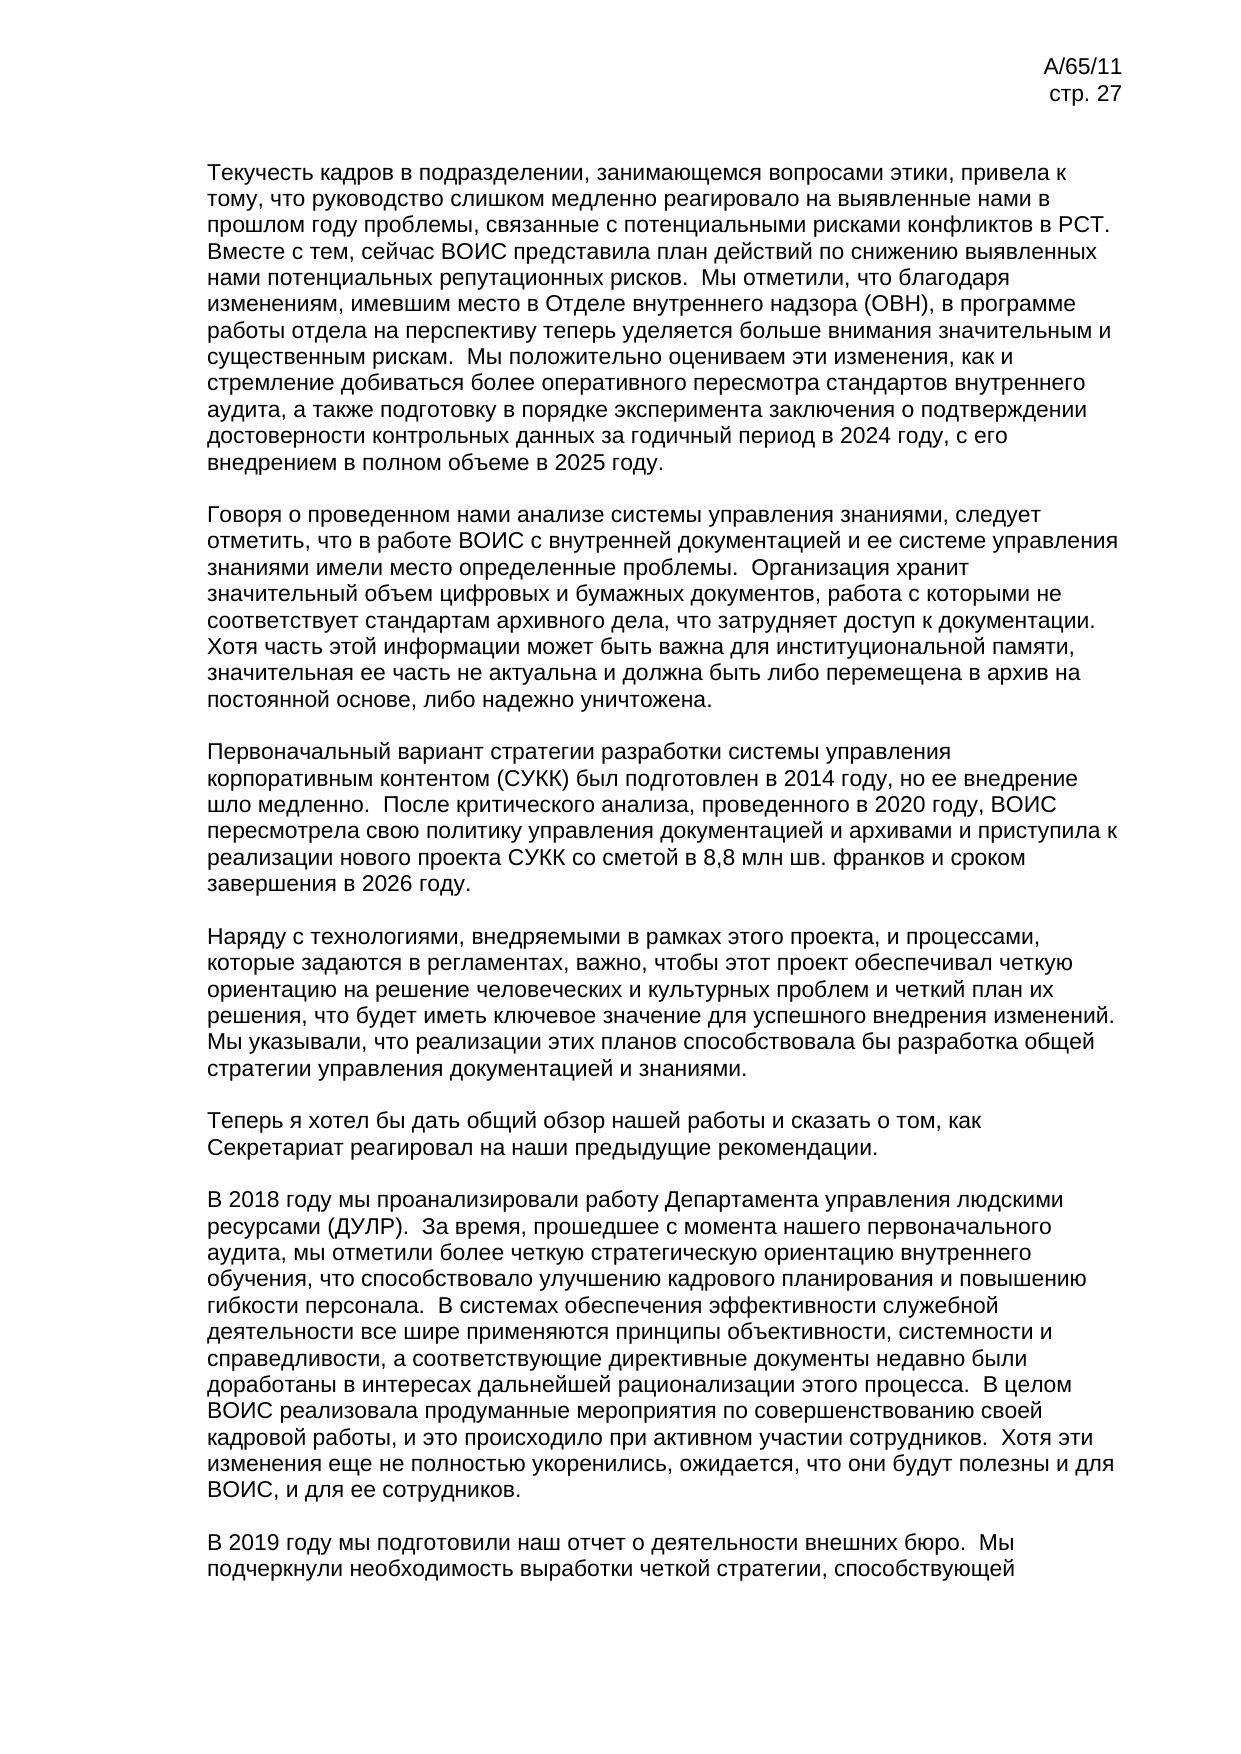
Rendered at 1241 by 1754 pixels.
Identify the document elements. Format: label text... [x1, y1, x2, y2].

text Теперь я хотел бы дать общий обзор нашей работы и сказать о том, как Секретариат реагировал на наши предыдущие рекомендации. [207, 1107, 1122, 1160]
text Текучесть кадров в подразделении, занимающемся вопросами этики, привела к тому, что руководство слишком медленно реагировало на выявленные нами в прошлом году проблемы, связанные с потенциальными рисками конфликтов в РСТ. Вместе с тем, сейчас ВОИС представила план действий по снижению выявленных нами потенциальных репутационных рисков. Мы отметили, что благодаря изменениям, имевшим место в Отделе внутреннего надзора (ОВН), в программе работы отдела на перспективу теперь уделяется больше внимания значительным и существенным рискам. Мы положительно оцениваем эти изменения, как и стремление добиваться более оперативного пересмотра стандартов внутреннего аудита, а также подготовку в порядке эксперимента заключения о подтверждении достоверности контрольных данных за годичный период в 2024 году, с его внедрением в полном объеме в 2025 году. [207, 158, 1122, 475]
text В 2018 году мы проанализировали работу Департамента управления людскими ресурсами (ДУЛР). За время, прошедшее с момента нашего первоначального аудита, мы отметили более четкую стратегическую ориентацию внутреннего обучения, что способствовало улучшению кадрового планирования и повышению гибкости персонала. В системах обеспечения эффективности служебной деятельности все шире применяются принципы объективности, системности и справедливости, а соответствующие директивные документы недавно были доработаны в интересах дальнейшей рационализации этого процесса. В целом ВОИС реализовала продуманные мероприятия по совершенствованию своей кадровой работы, и это происходило при активном участии сотрудников. Хотя эти изменения еще не полностью укоренились, ожидается, что они будут полезны и для ВОИС, и для ее сотрудников. [207, 1186, 1122, 1503]
text Говоря о проведенном нами анализе системы управления знаниями, следует отметить, что в работе ВОИС с внутренней документацией и ее системе управления знаниями имели место определенные проблемы. Организация хранит значительный объем цифровых и бумажных документов, работа с которыми не соответствует стандартам архивного дела, что затрудняет доступ к документации. Хотя часть этой информации может быть важна для институциональной памяти, значительная ее часть не актуальна и должна быть либо перемещена в архив на постоянной основе, либо надежно уничтожена. [207, 501, 1122, 712]
text Первоначальный вариант стратегии разработки системы управления корпоративным контентом (СУКК) был подготовлен в 2014 году, но ее внедрение шло медленно. После критического анализа, проведенного в 2020 году, ВОИС пересмотрела свою политику управления документацией и архивами и приступила к реализации нового проекта СУКК со сметой в 8,8 млн шв. франков и сроком завершения в 2026 году. [207, 738, 1122, 896]
text Наряду с технологиями, внедряемыми в рамках этого проекта, и процессами, которые задаются в регламентах, важно, чтобы этот проект обеспечивал четкую ориентацию на решение человеческих и культурных проблем и четкий план их решения, что будет иметь ключевое значение для успешного внедрения изменений. Мы указывали, что реализации этих планов способствовала бы разработка общей стратегии управления документацией и знаниями. [207, 923, 1122, 1081]
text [207, 1529, 1122, 1582]
